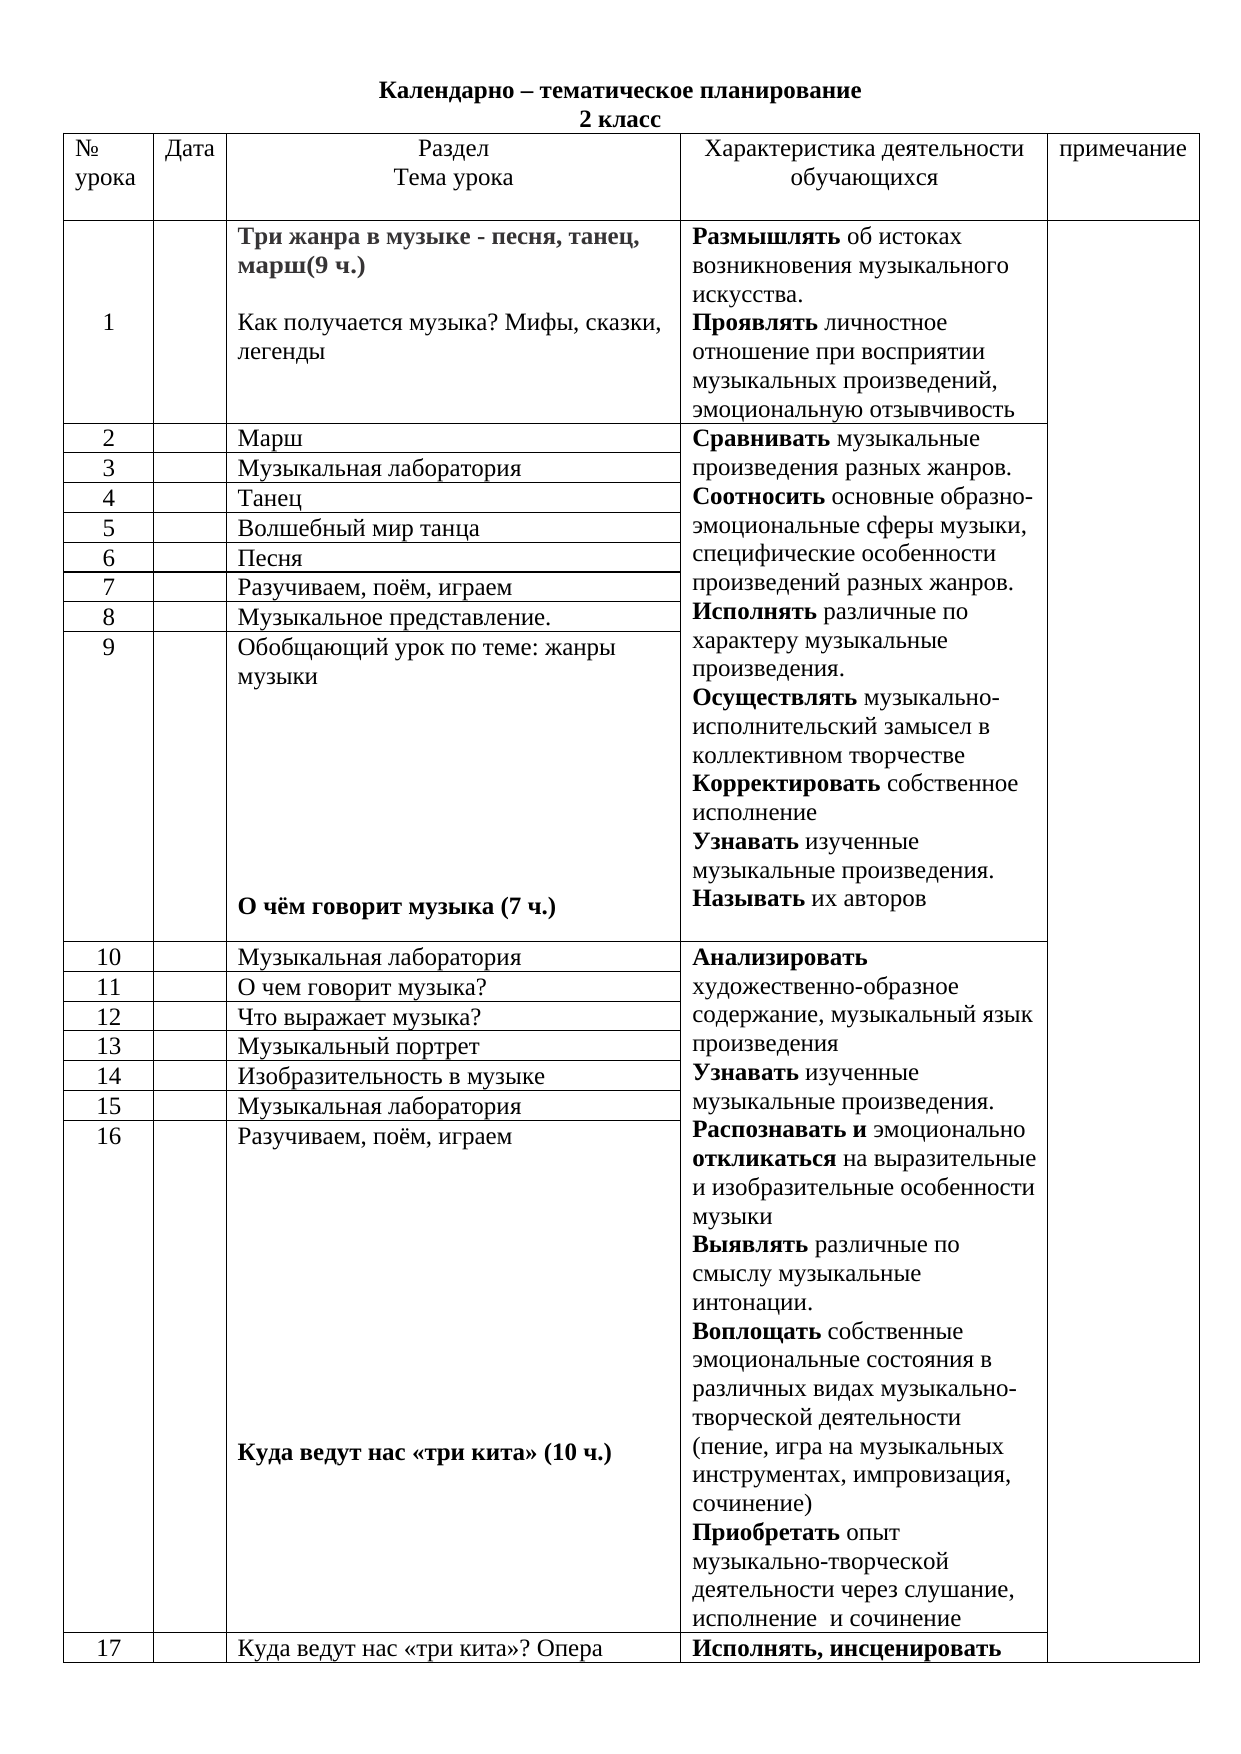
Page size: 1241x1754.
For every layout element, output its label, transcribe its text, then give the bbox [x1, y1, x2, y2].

table_cell [154, 1121, 226, 1632]
table_cell Что выражает музыка? [227, 1002, 680, 1030]
table_cell Песня [227, 543, 680, 571]
table_cell 5 [64, 513, 153, 542]
table_cell 4 [64, 483, 153, 512]
table_cell [154, 483, 226, 512]
text 2 класс [75, 104, 1165, 132]
table_cell Музыкальная лаборатория [227, 942, 680, 971]
table_cell 8 [64, 602, 153, 631]
table_cell [154, 632, 226, 941]
table_cell Музыкальное представление. [227, 602, 680, 631]
table_cell [154, 602, 226, 631]
table_cell Марш [227, 424, 680, 452]
table_cell Разучиваем, поём, играем [227, 573, 680, 601]
table_cell Три жанра в музыке - песня, танец, марш(9 ч.) Как получается музыка? Мифы, сказки, легенды [227, 221, 680, 422]
table_cell 7 [64, 573, 153, 601]
table_cell [154, 942, 226, 971]
table_cell Размышлять об истоках возникновения музыкального искусства. Проявлять личностное отношение при восприятии музыкальных произведений, эмоциональную отзывчивость [681, 221, 1047, 422]
table_cell [154, 972, 226, 1001]
table_cell Музыкальный портрет [227, 1031, 680, 1060]
table_header № урока [64, 134, 153, 220]
table_cell Обобщающий урок по теме: жанры музыки О чём говорит музыка (7 ч.) [227, 632, 680, 941]
table_cell 6 [64, 543, 153, 571]
table_cell Куда ведут нас «три кита»? Опера [227, 1633, 680, 1662]
table_cell 15 [64, 1091, 153, 1120]
table_cell 13 [64, 1031, 153, 1060]
table_header Раздел Тема урока [227, 134, 680, 220]
table_cell [154, 424, 226, 452]
table_cell Музыкальная лаборатория [227, 1091, 680, 1120]
table_cell [154, 1091, 226, 1120]
table_cell Анализировать художественно-образное содержание, музыкальный язык произведения Узнавать изученные музыкальные произведения. Распознавать и эмоционально откликаться на выразительные и изобразительные особенности музыки Выявлять различные по смыслу музыкальные интонации. Воплощать собственные эмоциональные состояния в различных видах музыкально-творческой деятельности (пение, игра на музыкальных инструментах, импровизация, сочинение) Приобретать опыт музыкально-творческой деятельности через слушание, исполнение и сочинение [681, 942, 1047, 1632]
table_cell Сравнивать музыкальные произведения разных жанров. Соотносить основные образно-эмоциональные сферы музыки, специфические особенности произведений разных жанров. Исполнять различные по характеру музыкальные произведения. Осуществлять музыкально-исполнительский замысел в коллективном творчестве Корректировать собственное исполнение Узнавать изученные музыкальные произведения. Называть их авторов [681, 424, 1047, 941]
text Календарно – тематическое планирование [75, 75, 1165, 104]
table_cell 9 [64, 632, 153, 941]
table_cell [154, 1633, 226, 1662]
table_header Дата [154, 134, 226, 220]
table_cell [154, 573, 226, 601]
table_cell [154, 221, 226, 422]
table_cell Музыкальная лаборатория [227, 453, 680, 482]
table_cell [154, 543, 226, 571]
table_cell [154, 1031, 226, 1060]
table_cell 1 [64, 221, 153, 422]
table_cell Волшебный мир танца [227, 513, 680, 542]
table_cell 2 [64, 424, 153, 452]
table_cell 12 [64, 1002, 153, 1030]
table_cell [154, 1061, 226, 1090]
table_header Характеристика деятельности обучающихся [681, 134, 1047, 220]
table_cell [154, 453, 226, 482]
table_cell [681, 1633, 1047, 1662]
table_cell [154, 1002, 226, 1030]
table_cell 14 [64, 1061, 153, 1090]
table_cell Танец [227, 483, 680, 512]
table_cell 10 [64, 942, 153, 971]
table_cell [1048, 221, 1199, 1662]
table_cell Изобразительность в музыке [227, 1061, 680, 1090]
table_cell 11 [64, 972, 153, 1001]
table_cell 3 [64, 453, 153, 482]
table_header примечание [1048, 134, 1199, 220]
table_cell 16 [64, 1121, 153, 1632]
table_cell 17 [64, 1633, 153, 1662]
table_cell [154, 513, 226, 542]
table_cell Разучиваем, поём, играем Куда ведут нас «три кита» (10 ч.) [227, 1121, 680, 1632]
table_cell О чем говорит музыка? [227, 972, 680, 1001]
